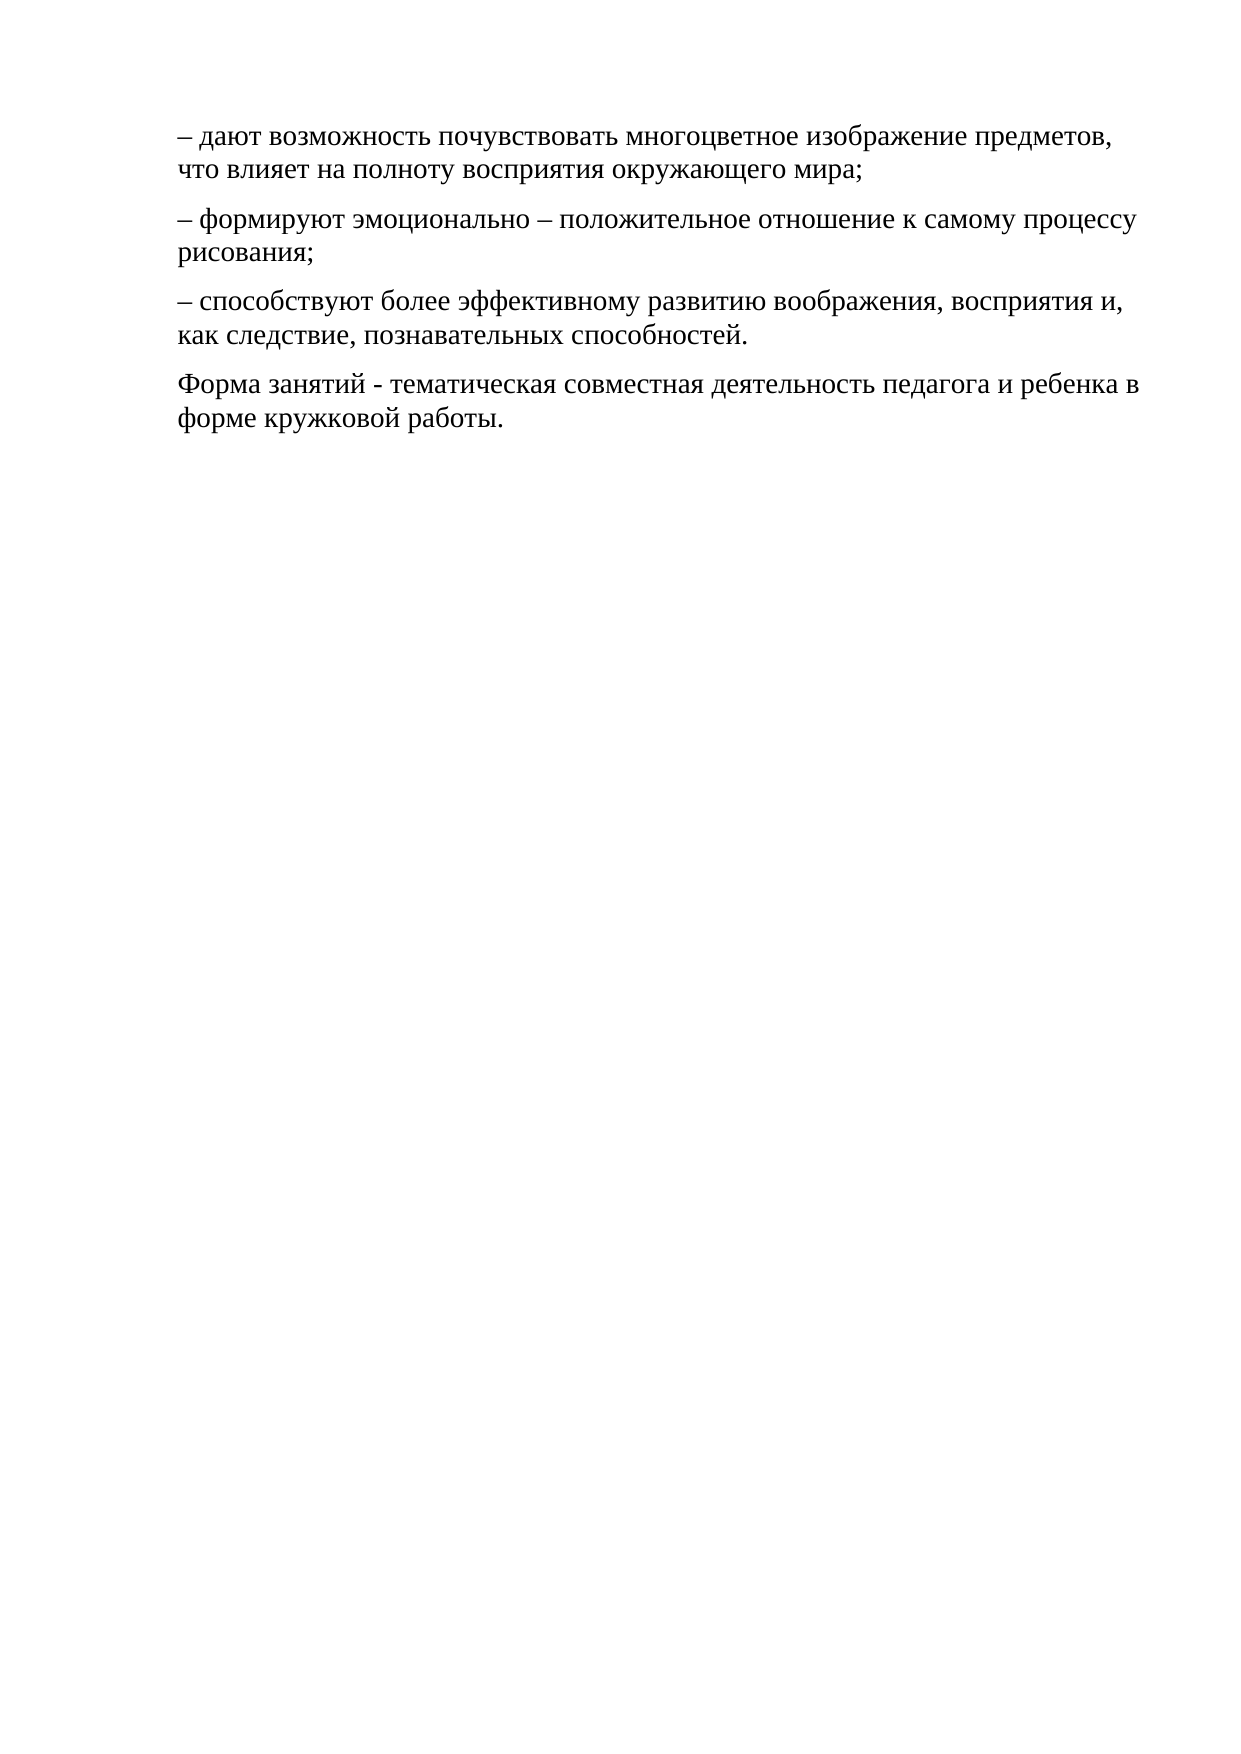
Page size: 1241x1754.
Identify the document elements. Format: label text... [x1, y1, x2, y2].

text – способствуют более эффективному развитию воображения, восприятия и, как следствие, познавательных способностей. [177, 283, 1152, 351]
text Форма занятий - тематическая совместная деятельность педагога и ребенка в форме кружковой работы. [504, 366, 1152, 433]
text – формируют эмоционально – положительное отношение к самому процессу рисования; [314, 201, 1152, 268]
text – дают возможность почувствовать многоцветное изображение предметов, что влияет на полноту восприятия окружающего мира; [863, 118, 1152, 185]
